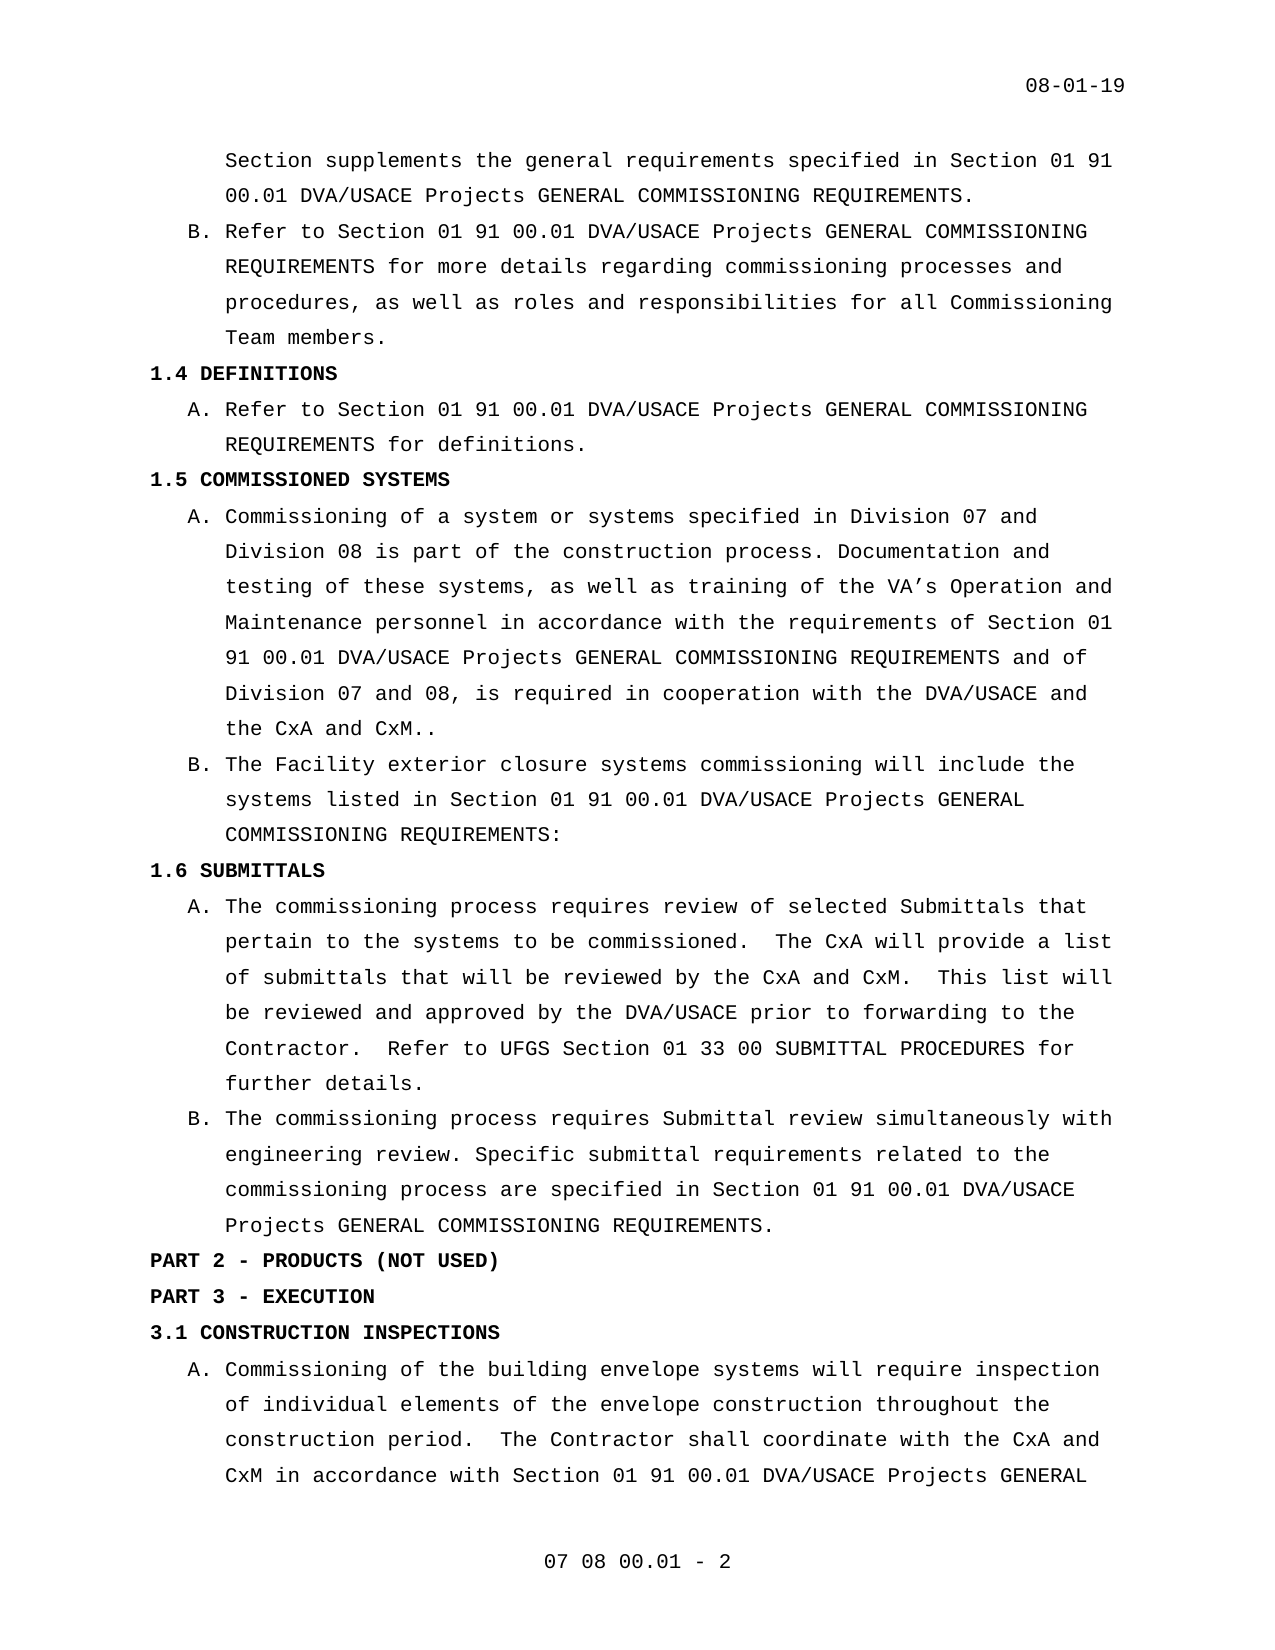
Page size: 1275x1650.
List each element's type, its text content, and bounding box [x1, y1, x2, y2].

text 3.1 Construction inspections [150, 1322, 1125, 1346]
text 1.6 SUBMITTALS [150, 860, 1125, 883]
text A. Refer to Section 01 91 00.01 DVA/USACE Projects GENERAL COMMISSIONING REQUIREMENTS for definitions. [187, 399, 1125, 458]
text PART 3 - EXECUTION [150, 1286, 1125, 1310]
text PART 2 - PRODUCTS (Not Used) [150, 1250, 1125, 1274]
text 1.4 DEFINITIONS [150, 362, 1125, 386]
text B. The Facility exterior closure systems commissioning will include the systems listed in Section 01 91 00.01 DVA/USACE Projects GENERAL COMMISSIONING REQUIREMENTS: [187, 753, 1125, 848]
text B. The commissioning process requires Submittal review simultaneously with engineering review. Specific submittal requirements related to the commissioning process are specified in Section 01 91 00.01 DVA/USACE Projects GENERAL COMMISSIONING REQUIREMENTS. [187, 1108, 1125, 1238]
text A. The commissioning process requires review of selected Submittals that pertain to the systems to be commissioned. The CxA will provide a list of submittals that will be reviewed by the CxA and CxM. This list will be reviewed and approved by the DVA/USACE prior to forwarding to the Contractor. Refer to UFGS Section 01 33 00 SUBMITTAL PROCEDURES for further details. [187, 896, 1125, 1097]
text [187, 150, 1125, 209]
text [187, 1358, 1125, 1488]
text A. Commissioning of a system or systems specified in Division 07 and Division 08 is part of the construction process. Documentation and testing of these systems, as well as training of the VA’s Operation and Maintenance personnel in accordance with the requirements of Section 01 91 00.01 DVA/USACE Projects GENERAL COMMISSIONING REQUIREMENTS and of Division 07 and 08, is required in cooperation with the DVA/USACE and the CxA and CxM.. [187, 506, 1125, 742]
text B. Refer to Section 01 91 00.01 DVA/USACE Projects GENERAL COMMISSIONING REQUIREMENTS for more details regarding commissioning processes and procedures, as well as roles and responsibilities for all Commissioning Team members. [187, 221, 1125, 351]
text 1.5 COMMISSIONED SYSTEMS [150, 469, 1125, 493]
